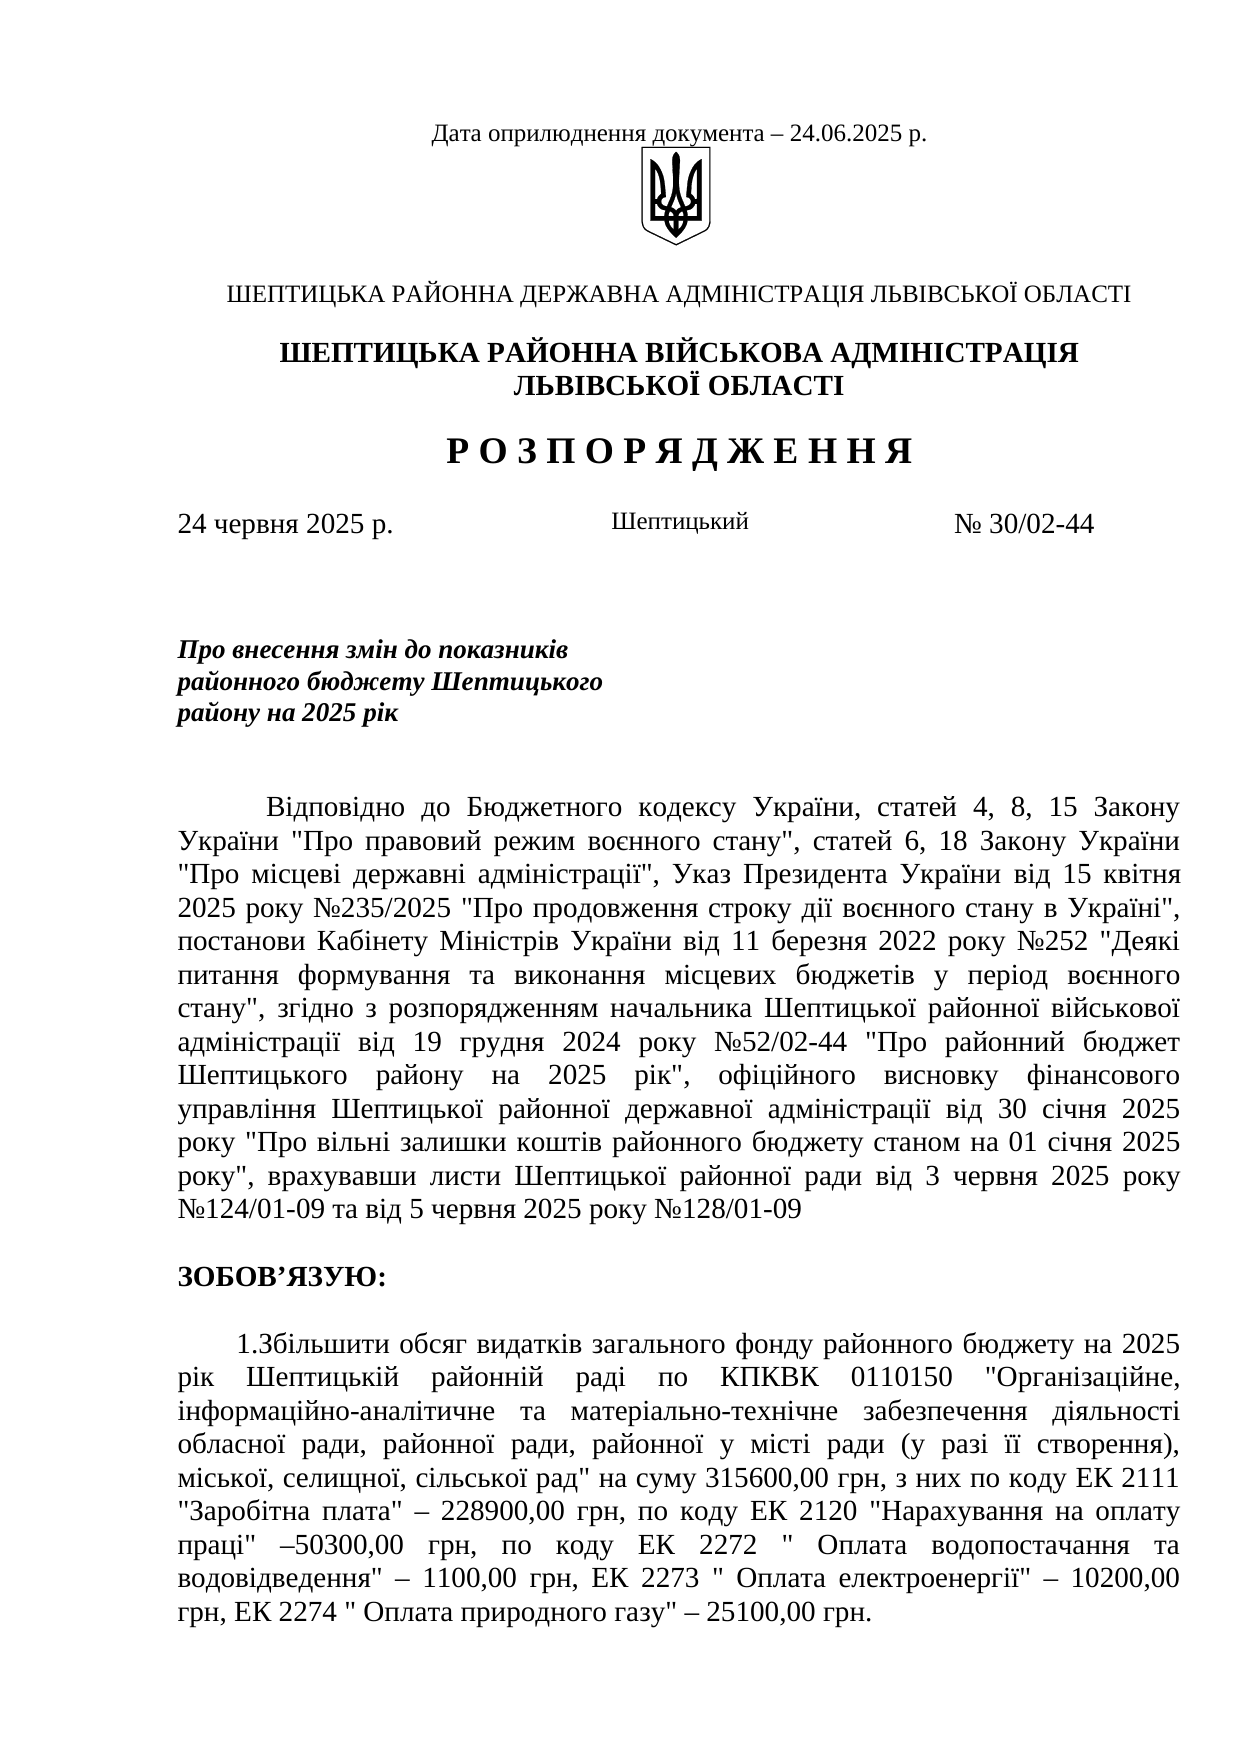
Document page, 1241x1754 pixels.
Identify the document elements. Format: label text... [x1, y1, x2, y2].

text ШЕПТИЦЬКА районна ДЕРЖАВНа АДМІНІСТРАЦІя ЛЬВІВСЬКОЇ ОБЛАСТІ [177, 279, 1181, 308]
text шЕПТИЦЬКА районна ВІЙСЬКОВА АДМІНІСТРАЦІЯ [177, 335, 1181, 368]
text Відповідно до Бюджетного кодексу України, статей 4, 8, 15 Закону України "Про правовий режим воєнного стану", статей 6, 18 Закону України "Про місцеві державні адміністрації", Указ Президента України від 15 квітня 2025 року №235/2025 "Про продовження строку дії воєнного стану в Україні", постанови Кабінету Міністрів України від 11 березня 2022 року №252 "Деякі питання формування та виконання місцевих бюджетів у період воєнного стану", згідно з розпорядженням начальника Шептицької районної військової адміністрації від 19 грудня 2024 року №52/02-44 "Про районний бюджет Шептицького району на 2025 рік", офіційного висновку фінансового управління Шептицької районної державної адміністрації від 30 січня 2025 року "Про вільні залишки коштів районного бюджету станом на 01 січня 2025 року", врахувавши листи Шептицької районної ради від 3 червня 2025 року №124/01-09 та від 5 червня 2025 року №128/01-09 [177, 789, 1181, 1225]
text Про внесення змін до показників [177, 633, 679, 664]
table_header № 30/02-44 [768, 506, 1186, 540]
text ЛЬВІВСЬКОЇ ОБЛАСТІ [177, 368, 1181, 402]
text ЗОБОВ’ЯЗУЮ: [177, 1259, 1181, 1292]
text Р О З П О Р Я Д Ж Е Н Н Я [177, 428, 1181, 471]
text районного бюджету Шептицького [177, 664, 679, 696]
text району на 2025 рік [177, 696, 679, 727]
table_header Шептицький [605, 506, 768, 540]
table_header 24 червня 2025 р. [166, 506, 605, 540]
text 1.Збільшити обсяг видатків загального фонду районного бюджету на 2025 рік Шептицькій районній раді по КПКВК 0110150 "Організаційне, інформаційно-аналітичне та матеріально-технічне забезпечення діяльності обласної ради, районної ради, районної у місті ради (у разі її створення), міської, селищної, сільської рад" на суму 315600,00 грн, з них по коду ЕК 2111 "Заробітна плата" – 228900,00 грн, по коду ЕК 2120 "Нарахування на оплату праці" –50300,00 грн, по коду ЕК 2272 " Оплата водопостачання та водовідведення" – 1100,00 грн, ЕК 2273 " Оплата електроенергії" – 10200,00 грн, ЕК 2274 " Оплата природного газу" – 25100,00 грн. [177, 1326, 1181, 1628]
text Дата оприлюднення документа – 24.06.2025 р. [177, 118, 1181, 147]
